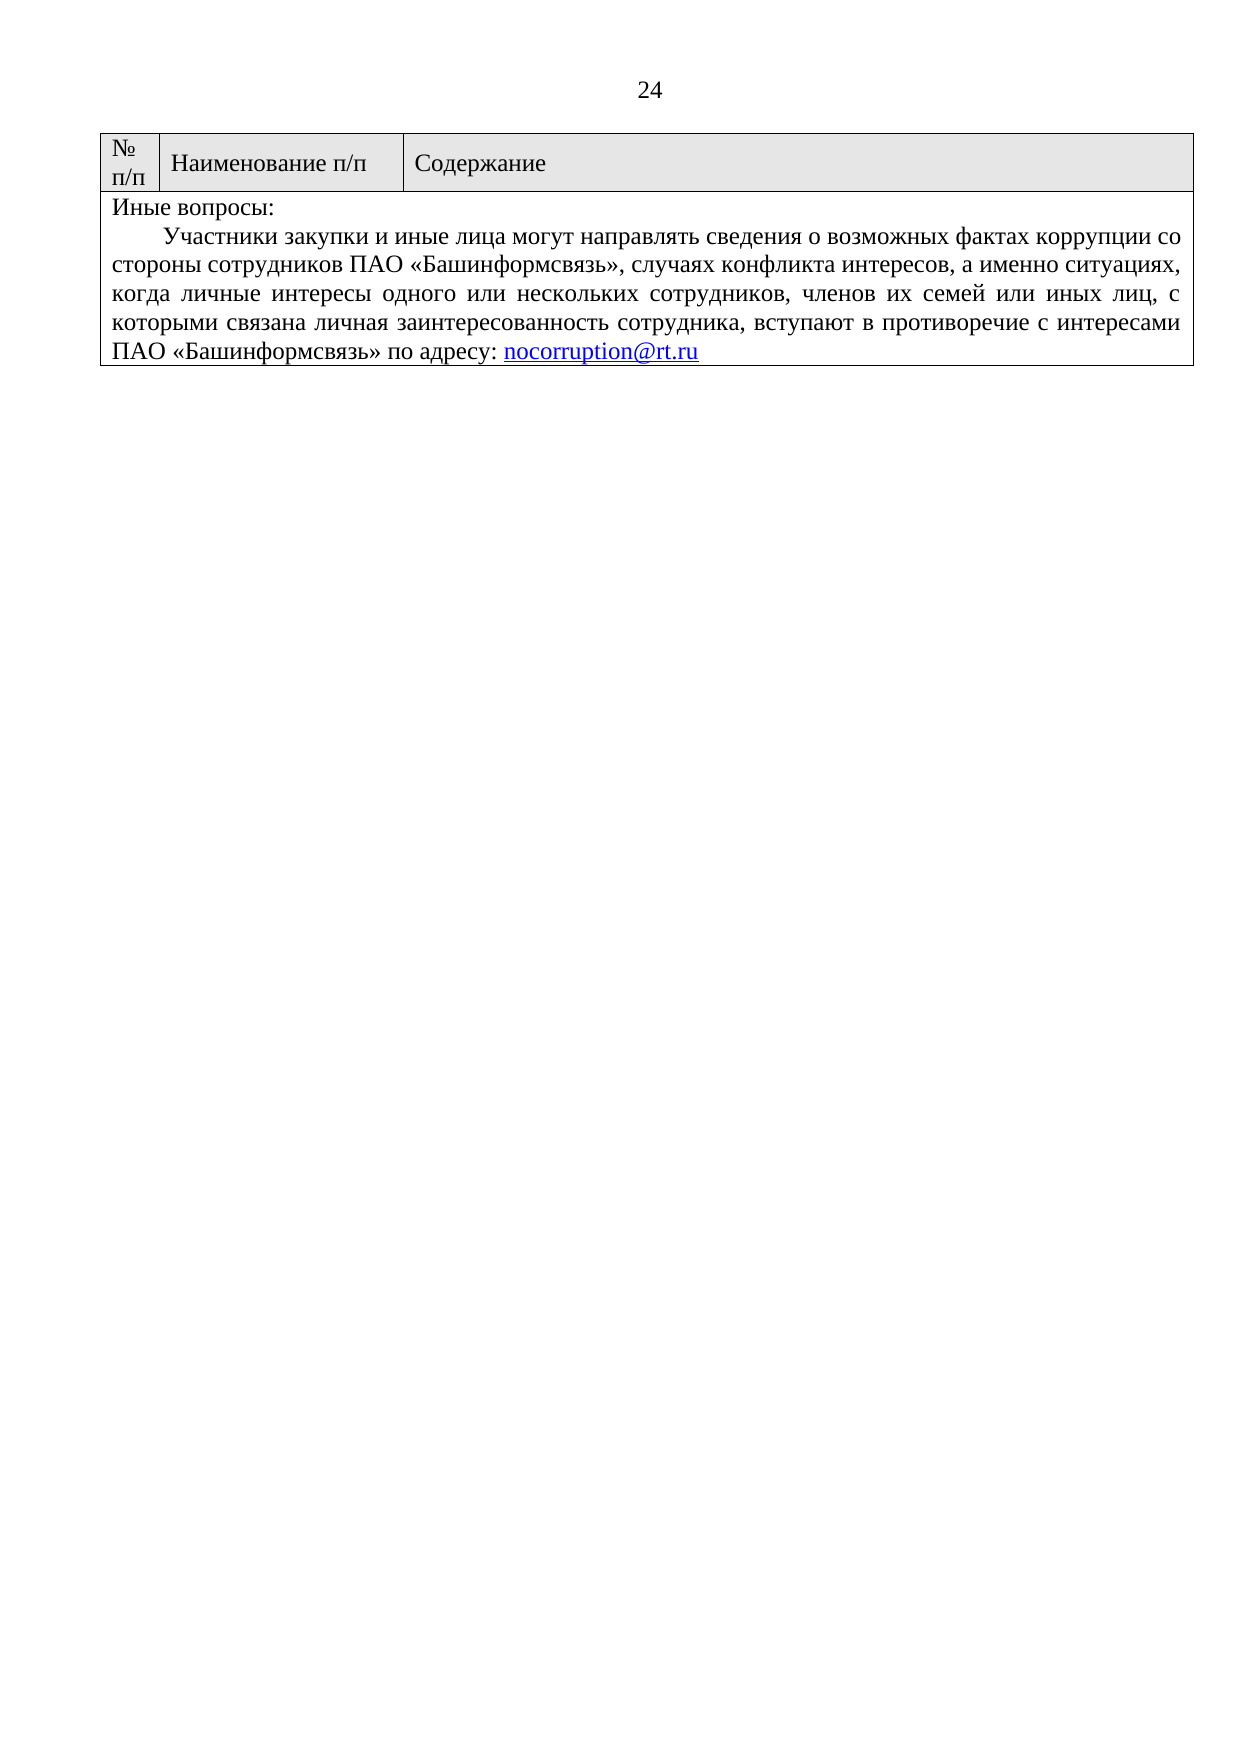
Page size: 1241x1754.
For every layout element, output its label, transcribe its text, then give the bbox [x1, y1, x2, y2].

table_header Содержание [404, 134, 1193, 191]
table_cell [101, 192, 1193, 364]
table_header Наименование п/п [160, 134, 403, 191]
table_header № п/п [101, 134, 159, 191]
